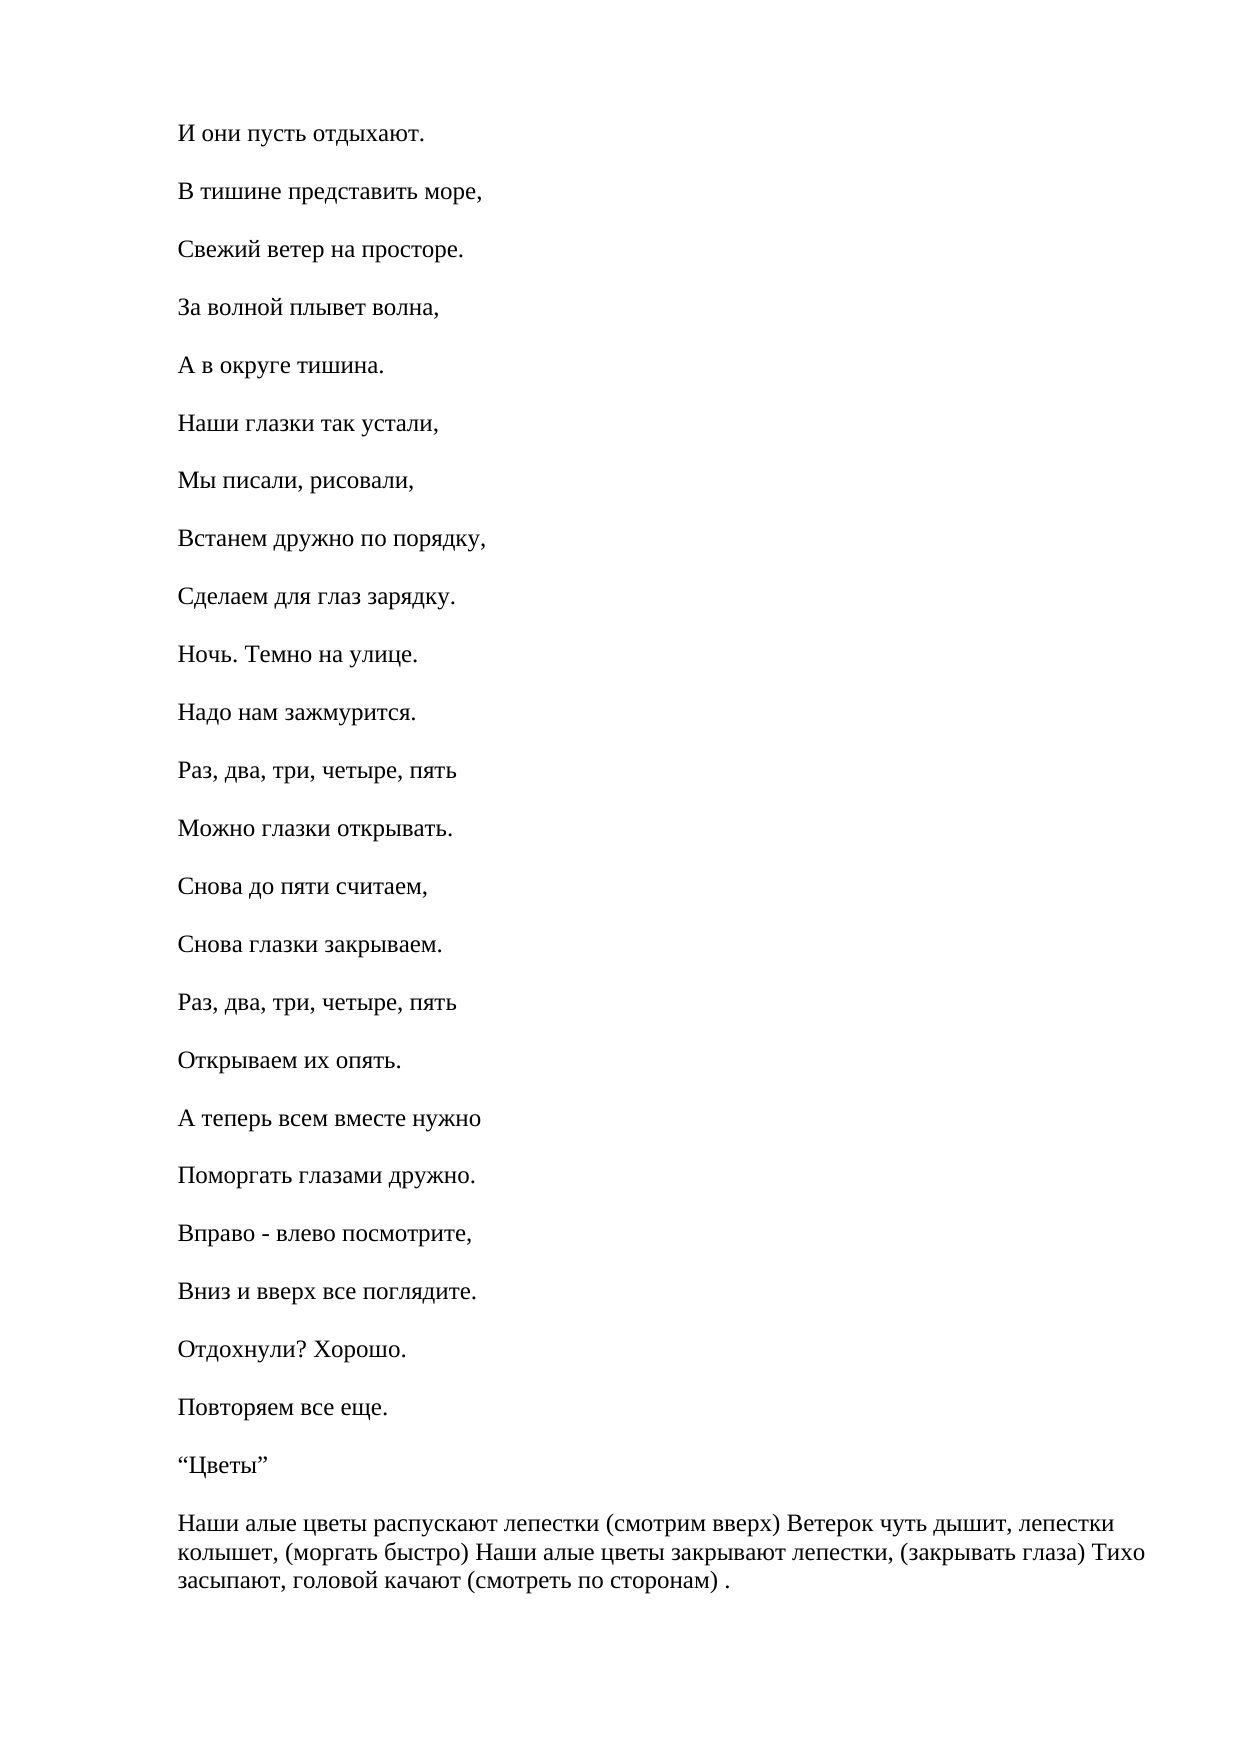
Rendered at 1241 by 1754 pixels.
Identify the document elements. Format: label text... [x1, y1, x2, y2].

text Повторяем все еще. [177, 1392, 1152, 1421]
text Наши алые цветы распускают лепестки (смотрим вверх) Ветерок чуть дышит, лепестки колышет, (моргать быстро) Наши алые цветы закрывают лепестки, (закрывать глаза) Тихо засыпают, головой качают (смотреть по сторонам) . [177, 1508, 1152, 1594]
text В тишине представить море, [177, 176, 1152, 205]
text Сделаем для глаз зарядку. [177, 581, 1152, 610]
text Можно глазки открывать. [177, 813, 1152, 842]
text Отдохнули? Хорошо. [177, 1334, 1152, 1363]
text Надо нам зажмурится. [177, 697, 1152, 726]
text Снова глазки закрываем. [177, 929, 1152, 958]
text Раз, два, три, четыре, пять [177, 987, 1152, 1016]
text Встанем дружно по порядку, [177, 523, 1152, 552]
text А в округе тишина. [177, 350, 1152, 378]
text “Цветы” [177, 1450, 1152, 1479]
text Вниз и вверх все поглядите. [177, 1276, 1152, 1305]
text И они пусть отдыхают. [177, 118, 1152, 147]
text Ночь. Темно на улице. [177, 639, 1152, 668]
text За волной плывет волна, [177, 292, 1152, 321]
text Раз, два, три, четыре, пять [177, 755, 1152, 784]
text Мы писали, рисовали, [177, 466, 1152, 494]
text Открываем их опять. [177, 1045, 1152, 1073]
text Поморгать глазами дружно. [177, 1161, 1152, 1189]
text А теперь всем вместе нужно [177, 1103, 1152, 1131]
text Снова до пяти считаем, [177, 871, 1152, 900]
text Вправо - влево посмотрите, [177, 1218, 1152, 1247]
text Свежий ветер на просторе. [177, 234, 1152, 263]
text Наши глазки так устали, [177, 408, 1152, 436]
